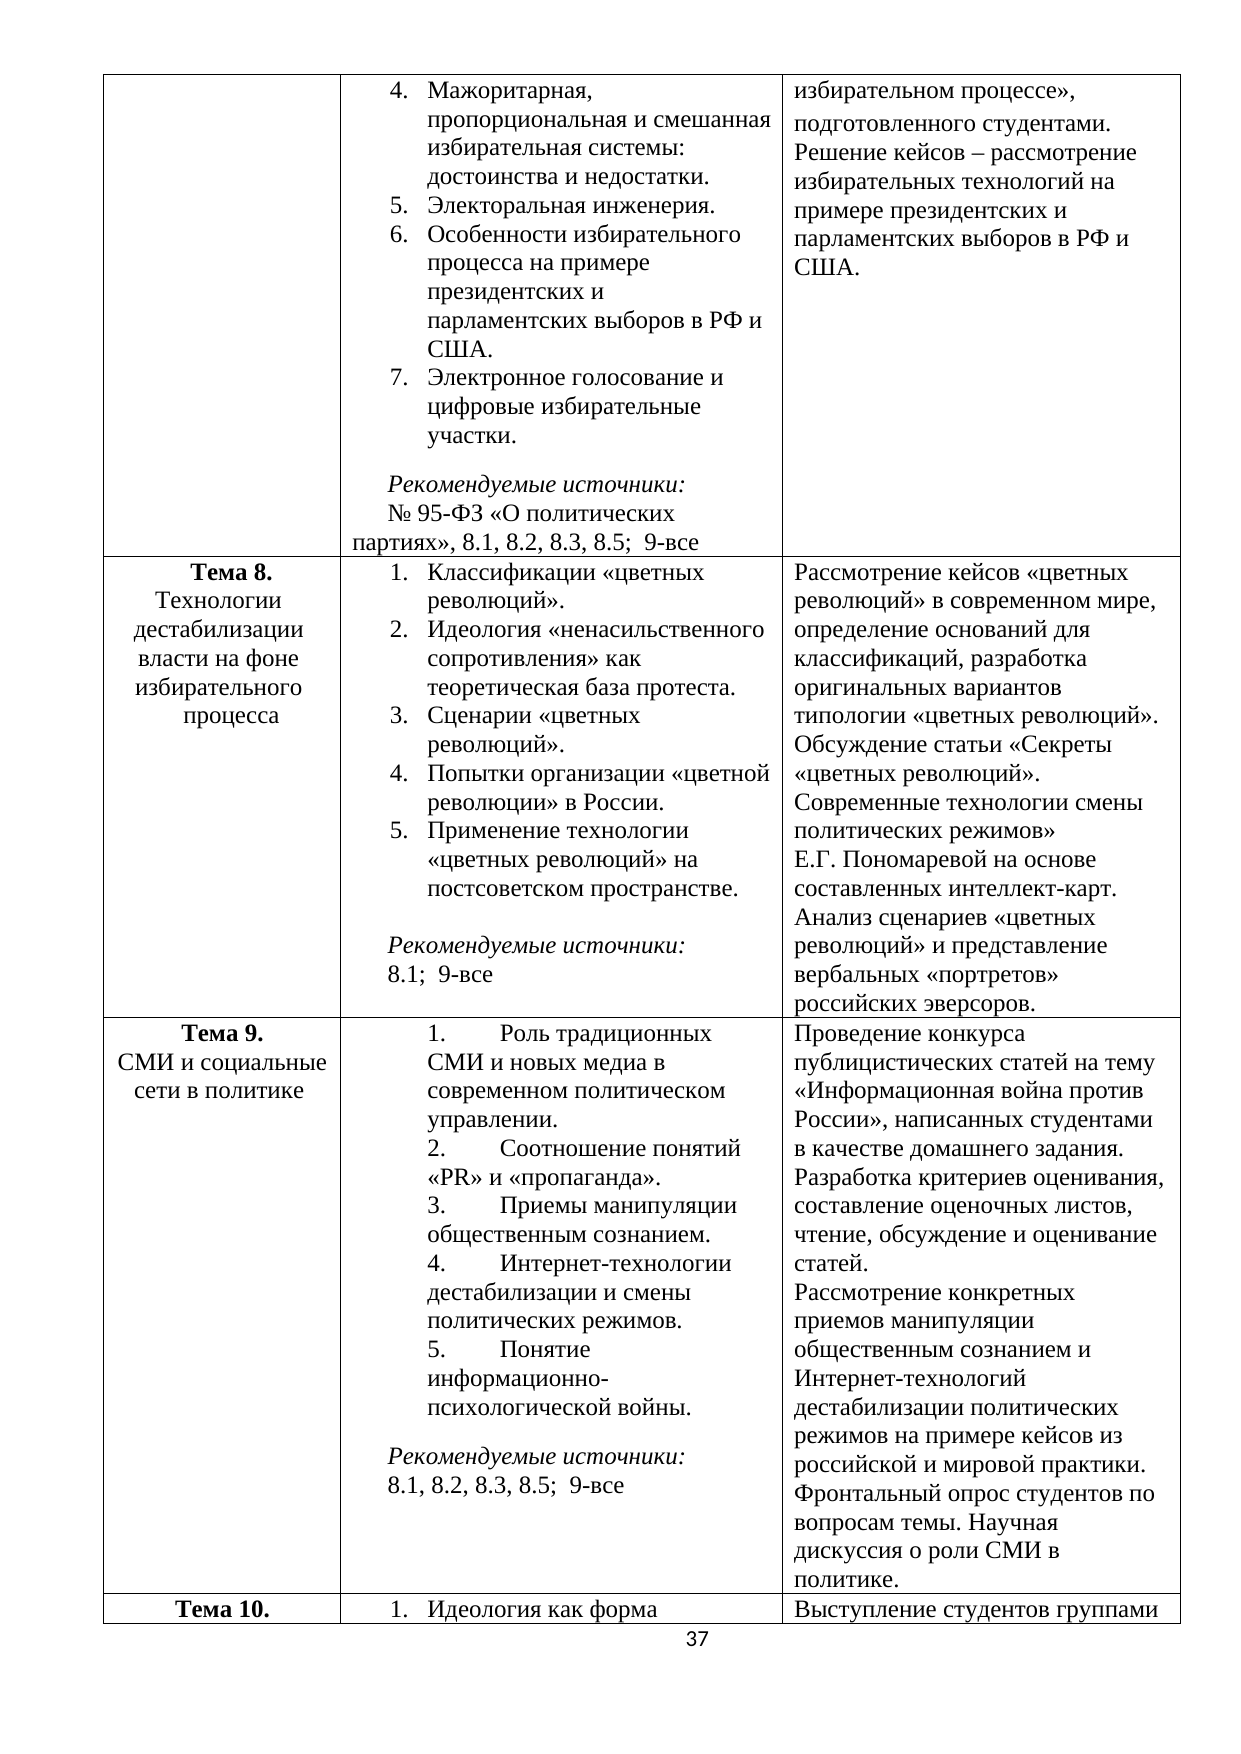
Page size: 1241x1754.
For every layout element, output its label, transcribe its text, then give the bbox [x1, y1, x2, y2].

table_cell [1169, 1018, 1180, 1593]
table_cell Роль традиционных СМИ и новых медиа в современном политическом управлении. Соотношение понятий «PR» и «пропаганда». Приемы манипуляции общественным сознанием. Интернет-технологии дестабилизации и смены политических режимов. Понятие информационно-психологической войны. Рекомендуемые источники: 8.1, 8.2, 8.3, 8.5; 9-все [341, 1018, 782, 1593]
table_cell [783, 75, 1180, 556]
table_cell Рассмотрение кейсов «цветных революций» в современном мире, определение оснований для классификаций, разработка оригинальных вариантов типологии «цветных революций». Обсуждение статьи «Секреты «цветных революций». Современные технологии смены политических режимов» Е.Г. Пономаревой на основе составленных интеллект-карт. Анализ сценариев «цветных революций» и представление вербальных «портретов» российских эверсоров. [783, 557, 1180, 1017]
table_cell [104, 75, 340, 556]
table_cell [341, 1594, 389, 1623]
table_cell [104, 1594, 340, 1623]
table_cell Классификации «цветных революций». Идеология «ненасильственного сопротивления» как теоретическая база протеста. Сценарии «цветных революций». Попытки организации «цветной революции» в России. Применение технологии «цветных революций» на постсоветском пространстве. Рекомендуемые источники: 8.1; 9-все [341, 557, 782, 1017]
table_cell Тема 8. Технологии дестабилизации власти на фоне избирательного процесса [104, 557, 340, 1017]
table_cell Тема 9. СМИ и социальные сети в политике [104, 1018, 340, 1593]
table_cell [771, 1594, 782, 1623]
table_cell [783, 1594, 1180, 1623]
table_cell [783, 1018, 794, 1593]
